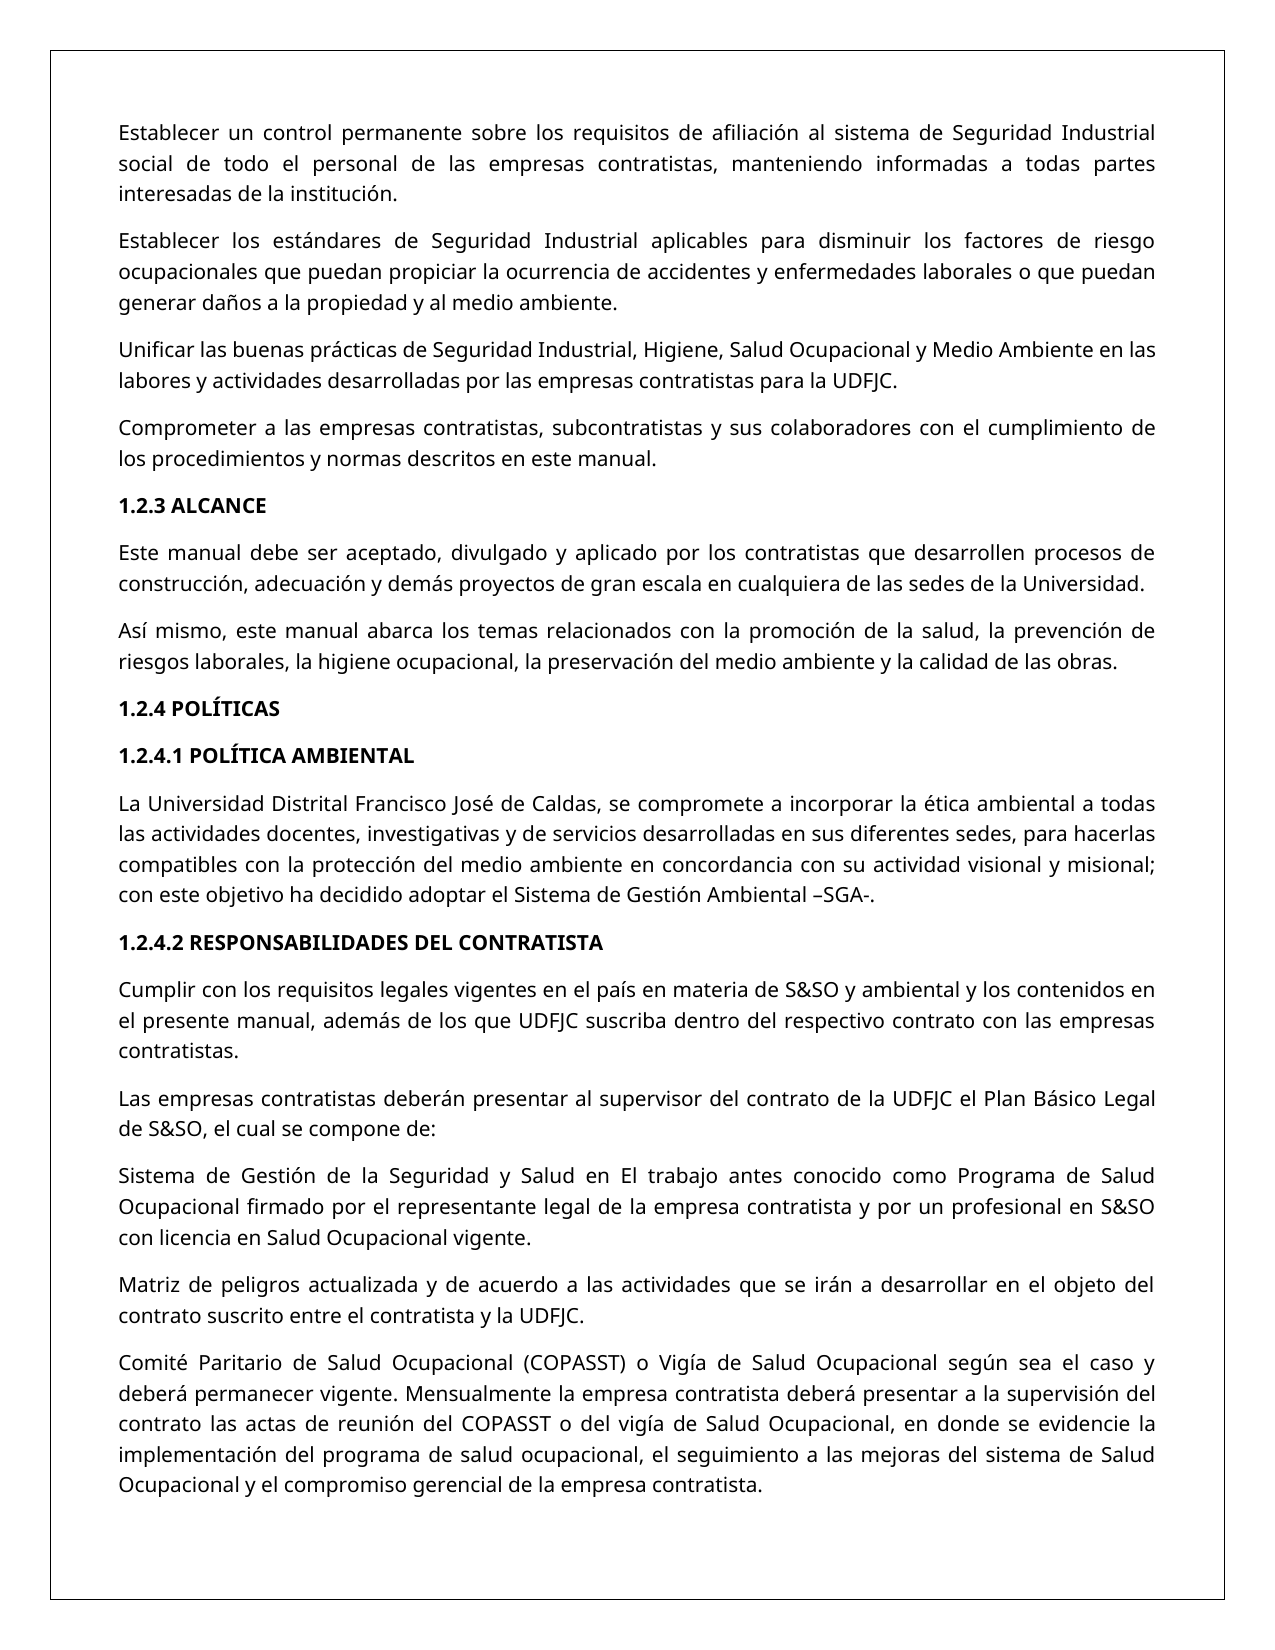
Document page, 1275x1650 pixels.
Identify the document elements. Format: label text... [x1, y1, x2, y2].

text 1.2.4.1 POLÍTICA AMBIENTAL [118, 741, 1157, 770]
text 1.2.4 POLÍTICAS [118, 694, 1157, 722]
text Unificar las buenas prácticas de Seguridad Industrial, Higiene, Salud Ocupacional y Medio Ambiente en las labores y actividades desarrolladas por las empresas contratistas para la UDFJC. [118, 335, 1157, 394]
text Matriz de peligros actualizada y de acuerdo a las actividades que se irán a desarrollar en el objeto del contrato suscrito entre el contratista y la UDFJC. [118, 1270, 1157, 1329]
text La Universidad Distrital Francisco José de Caldas, se compromete a incorporar la ética ambiental a todas las actividades docentes, investigativas y de servicios desarrolladas en sus diferentes sedes, para hacerlas compatibles con la protección del medio ambiente en concordancia con su actividad visional y misional; con este objetivo ha decidido adoptar el Sistema de Gestión Ambiental –SGA-. [118, 789, 1157, 909]
text Este manual debe ser aceptado, divulgado y aplicado por los contratistas que desarrollen procesos de construcción, adecuación y demás proyectos de gran escala en cualquiera de las sedes de la Universidad. [118, 538, 1157, 597]
text Cumplir con los requisitos legales vigentes en el país en materia de S&SO y ambiental y los contenidos en el presente manual, además de los que UDFJC suscriba dentro del respectivo contrato con las empresas contratistas. [118, 975, 1157, 1065]
text Comprometer a las empresas contratistas, subcontratistas y sus colaboradores con el cumplimiento de los procedimientos y normas descritos en este manual. [118, 413, 1157, 472]
text Así mismo, este manual abarca los temas relacionados con la promoción de la salud, la prevención de riesgos laborales, la higiene ocupacional, la preservación del medio ambiente y la calidad de las obras. [118, 616, 1157, 675]
text Establecer los estándares de Seguridad Industrial aplicables para disminuir los factores de riesgo ocupacionales que puedan propiciar la ocurrencia de accidentes y enfermedades laborales o que puedan generar daños a la propiedad y al medio ambiente. [118, 227, 1157, 316]
text Establecer un control permanente sobre los requisitos de afiliación al sistema de Seguridad Industrial social de todo el personal de las empresas contratistas, manteniendo informadas a todas partes interesadas de la institución. [118, 118, 1157, 208]
text 1.2.3 ALCANCE [118, 491, 1157, 519]
text 1.2.4.2 RESPONSABILIDADES DEL CONTRATISTA [118, 928, 1157, 956]
text Sistema de Gestión de la Seguridad y Salud en El trabajo antes conocido como Programa de Salud Ocupacional firmado por el representante legal de la empresa contratista y por un profesional en S&SO con licencia en Salud Ocupacional vigente. [118, 1162, 1157, 1251]
text Las empresas contratistas deberán presentar al supervisor del contrato de la UDFJC el Plan Básico Legal de S&SO, el cual se compone de: [118, 1084, 1157, 1143]
text Comité Paritario de Salud Ocupacional (COPASST) o Vigía de Salud Ocupacional según sea el caso y deberá permanecer vigente. Mensualmente la empresa contratista deberá presentar a la supervisión del contrato las actas de reunión del COPASST o del vigía de Salud Ocupacional, en donde se evidencie la implementación del programa de salud ocupacional, el seguimiento a las mejoras del sistema de Salud Ocupacional y el compromiso gerencial de la empresa contratista. [118, 1348, 1157, 1499]
